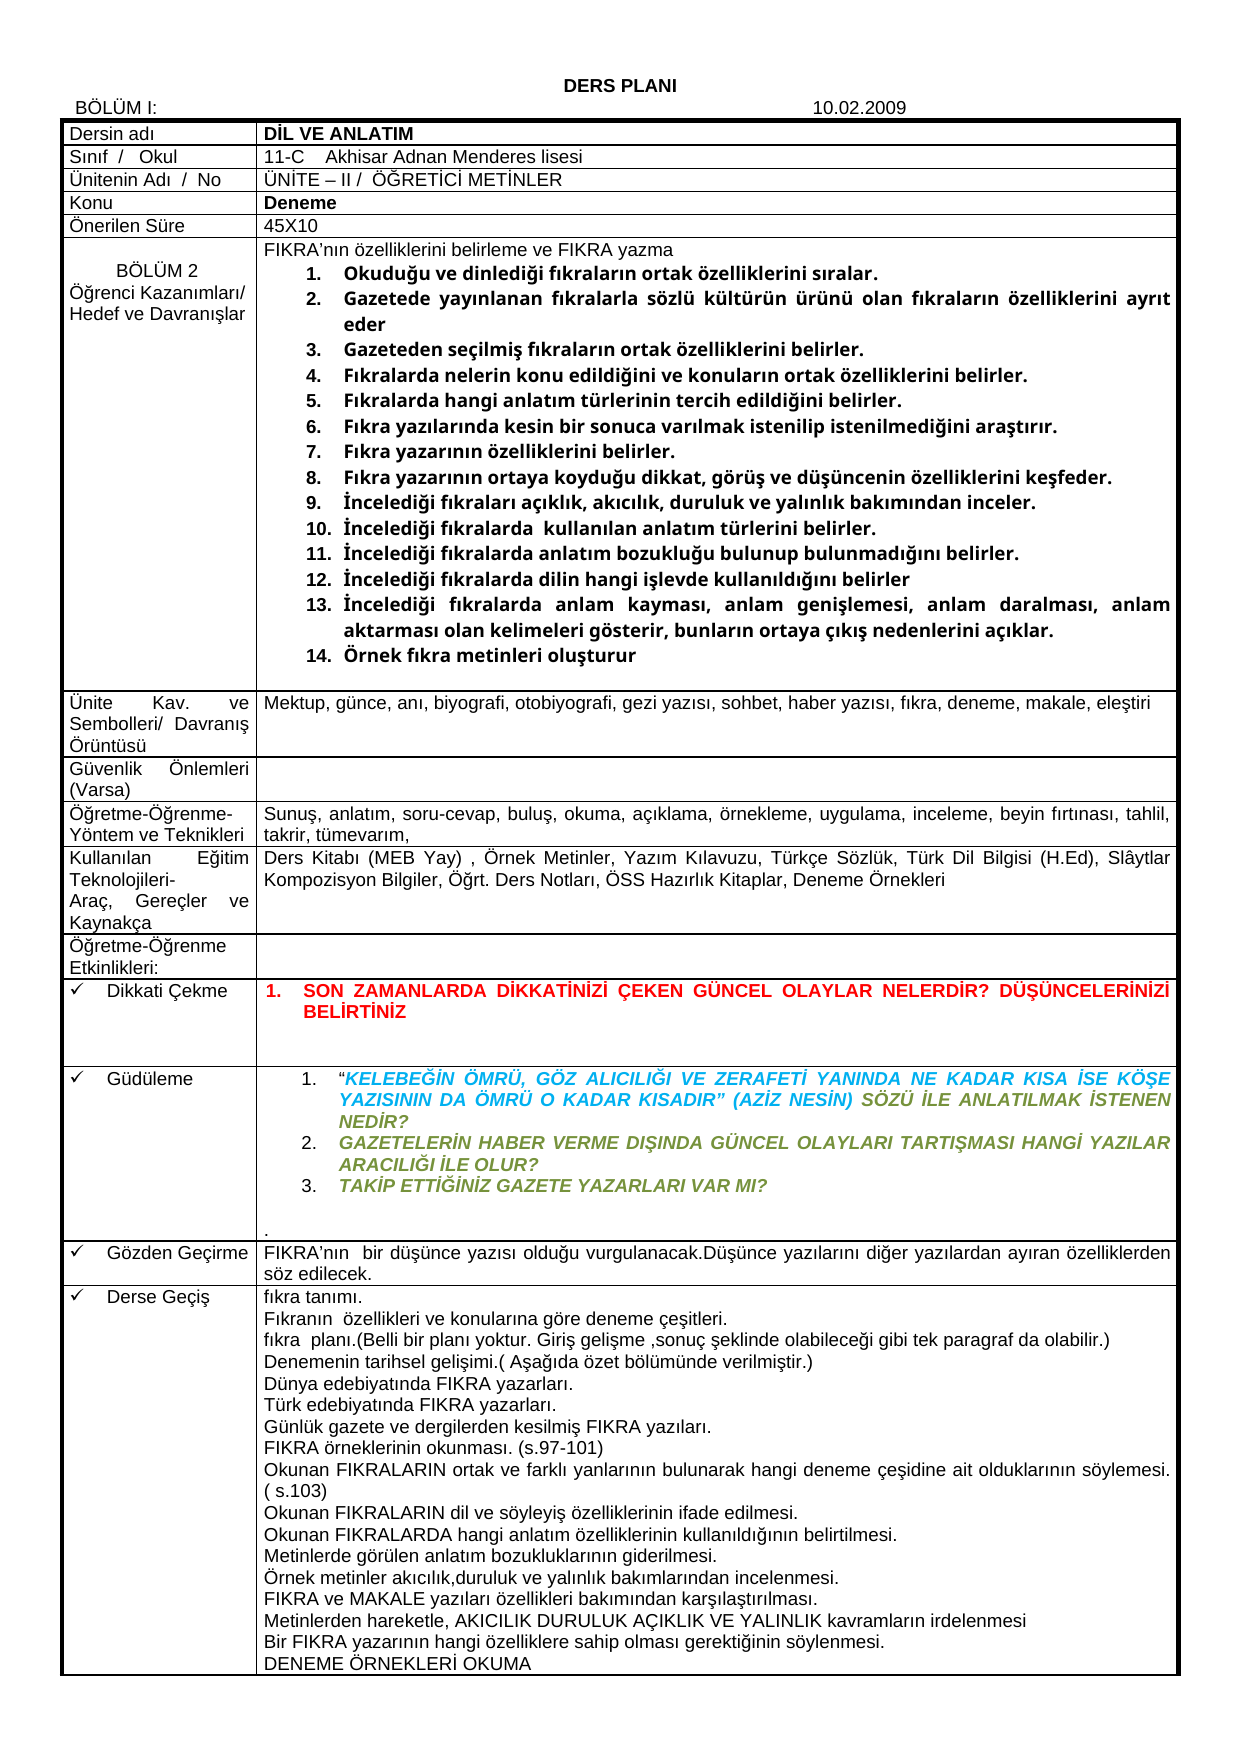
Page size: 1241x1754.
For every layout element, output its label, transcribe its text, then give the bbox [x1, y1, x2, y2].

table_cell Güvenlik Önlemleri (Varsa) [64, 758, 256, 801]
table_cell Gözden Geçirme [64, 1242, 256, 1284]
table_cell ÜNİTE – II / ÖĞRETİCİ METİNLER [257, 169, 1176, 191]
table_cell [257, 758, 1176, 801]
table_cell FIKRA’nın özelliklerini belirleme ve FIKRA yazma Okuduğu ve dinlediği fıkraların ortak özelliklerini sıralar. Gazetede yayınlanan fıkralarla sözlü kültürün ürünü olan fıkraların özelliklerini ayrıt eder Gazeteden seçilmiş fıkraların ortak özelliklerini belirler. Fıkralarda nelerin konu edildiğini ve konuların ortak özelliklerini belirler. Fıkralarda hangi anlatım türlerinin tercih edildiğini belirler. Fıkra yazılarında kesin bir sonuca varılmak istenilip istenilmediğini araştırır. Fıkra yazarının özelliklerini belirler. Fıkra yazarının ortaya koyduğu dikkat, görüş ve düşüncenin özelliklerini keşfeder. İncelediği fıkraları açıklık, akıcılık, duruluk ve yalınlık bakımından inceler. İncelediği fıkralarda kullanılan anlatım türlerini belirler. İncelediği fıkralarda anlatım bozukluğu bulunup bulunmadığını belirler. İncelediği fıkralarda dilin hangi işlevde kullanıldığını belirler İncelediği fıkralarda anlam kayması, anlam genişlemesi, anlam daralması, anlam aktarması olan kelimeleri gösterir, bunların ortaya çıkış nedenlerini açıklar. Örnek fıkra metinleri oluşturur [257, 238, 1176, 690]
table_cell “KELEBEĞİN ÖMRÜ, GÖZ ALICILIĞI VE ZERAFETİ YANINDA NE KADAR KISA İSE KÖŞE YAZISININ DA ÖMRÜ O KADAR KISADIR” (AZİZ NESİN) SÖZÜ İLE ANLATILMAK İSTENEN NEDİR? GAZETELERİN HABER VERME DIŞINDA GÜNCEL OLAYLARI TARTIŞMASI HANGİ YAZILAR ARACILIĞI İLE OLUR? TAKİP ETTİĞİNİZ GAZETE YAZARLARI VAR MI? . [257, 1067, 1176, 1240]
title DERS PLANI [75, 75, 1165, 97]
table_cell BÖLÜM 2 Öğrenci Kazanımları/ Hedef ve Davranışlar [64, 238, 256, 690]
table_cell Önerilen Süre [64, 215, 256, 237]
table_cell Dikkati Çekme [64, 980, 256, 1066]
table_cell Kullanılan Eğitim Teknolojileri- Araç, Gereçler ve Kaynakça [64, 847, 256, 933]
table_cell Sunuş, anlatım, soru-cevap, buluş, okuma, açıklama, örnekleme, uygulama, inceleme, beyin fırtınası, tahlil, takrir, tümevarım, [257, 802, 1176, 846]
table_cell Derse Geçiş [64, 1286, 256, 1674]
table_cell Sınıf / Okul [64, 146, 256, 167]
table_cell Konu [64, 192, 256, 214]
table_header Dersin adı [64, 123, 256, 144]
text BÖLÜM I: 10.02.2009 [75, 97, 1165, 118]
table_cell 11-C Akhisar Adnan Menderes lisesi [257, 146, 1176, 167]
table_cell Öğretme-Öğrenme Etkinlikleri: [64, 935, 256, 978]
table_cell Ünitenin Adı / No [64, 169, 256, 191]
table_cell Ders Kitabı (MEB Yay) , Örnek Metinler, Yazım Kılavuzu, Türkçe Sözlük, Türk Dil Bilgisi (H.Ed), Slâytlar Kompozisyon Bilgiler, Öğrt. Ders Notları, ÖSS Hazırlık Kitaplar, Deneme Örnekleri [257, 847, 1176, 933]
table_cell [257, 1286, 1176, 1674]
table_cell Deneme [257, 192, 1176, 214]
table_cell Ünite Kav. ve Sembolleri/ Davranış Örüntüsü [64, 692, 256, 756]
table_cell 45X10 [257, 215, 1176, 237]
table_cell [257, 935, 1176, 978]
table_cell FIKRA’nın bir düşünce yazısı olduğu vurgulanacak.Düşünce yazılarını diğer yazılardan ayıran özelliklerden söz edilecek. [257, 1242, 1176, 1284]
table_cell Mektup, günce, anı, biyografi, otobiyografi, gezi yazısı, sohbet, haber yazısı, fıkra, deneme, makale, eleştiri [257, 692, 1176, 756]
table_cell SON ZAMANLARDA DİKKATİNİZİ ÇEKEN GÜNCEL OLAYLAR NELERDİR? DÜŞÜNCELERİNİZİ BELİRTİNİZ [257, 980, 1176, 1066]
table_header DİL VE ANLATIM [257, 123, 1176, 144]
table_cell Öğretme-Öğrenme-Yöntem ve Teknikleri [64, 802, 256, 846]
table_cell Güdüleme [64, 1067, 256, 1240]
